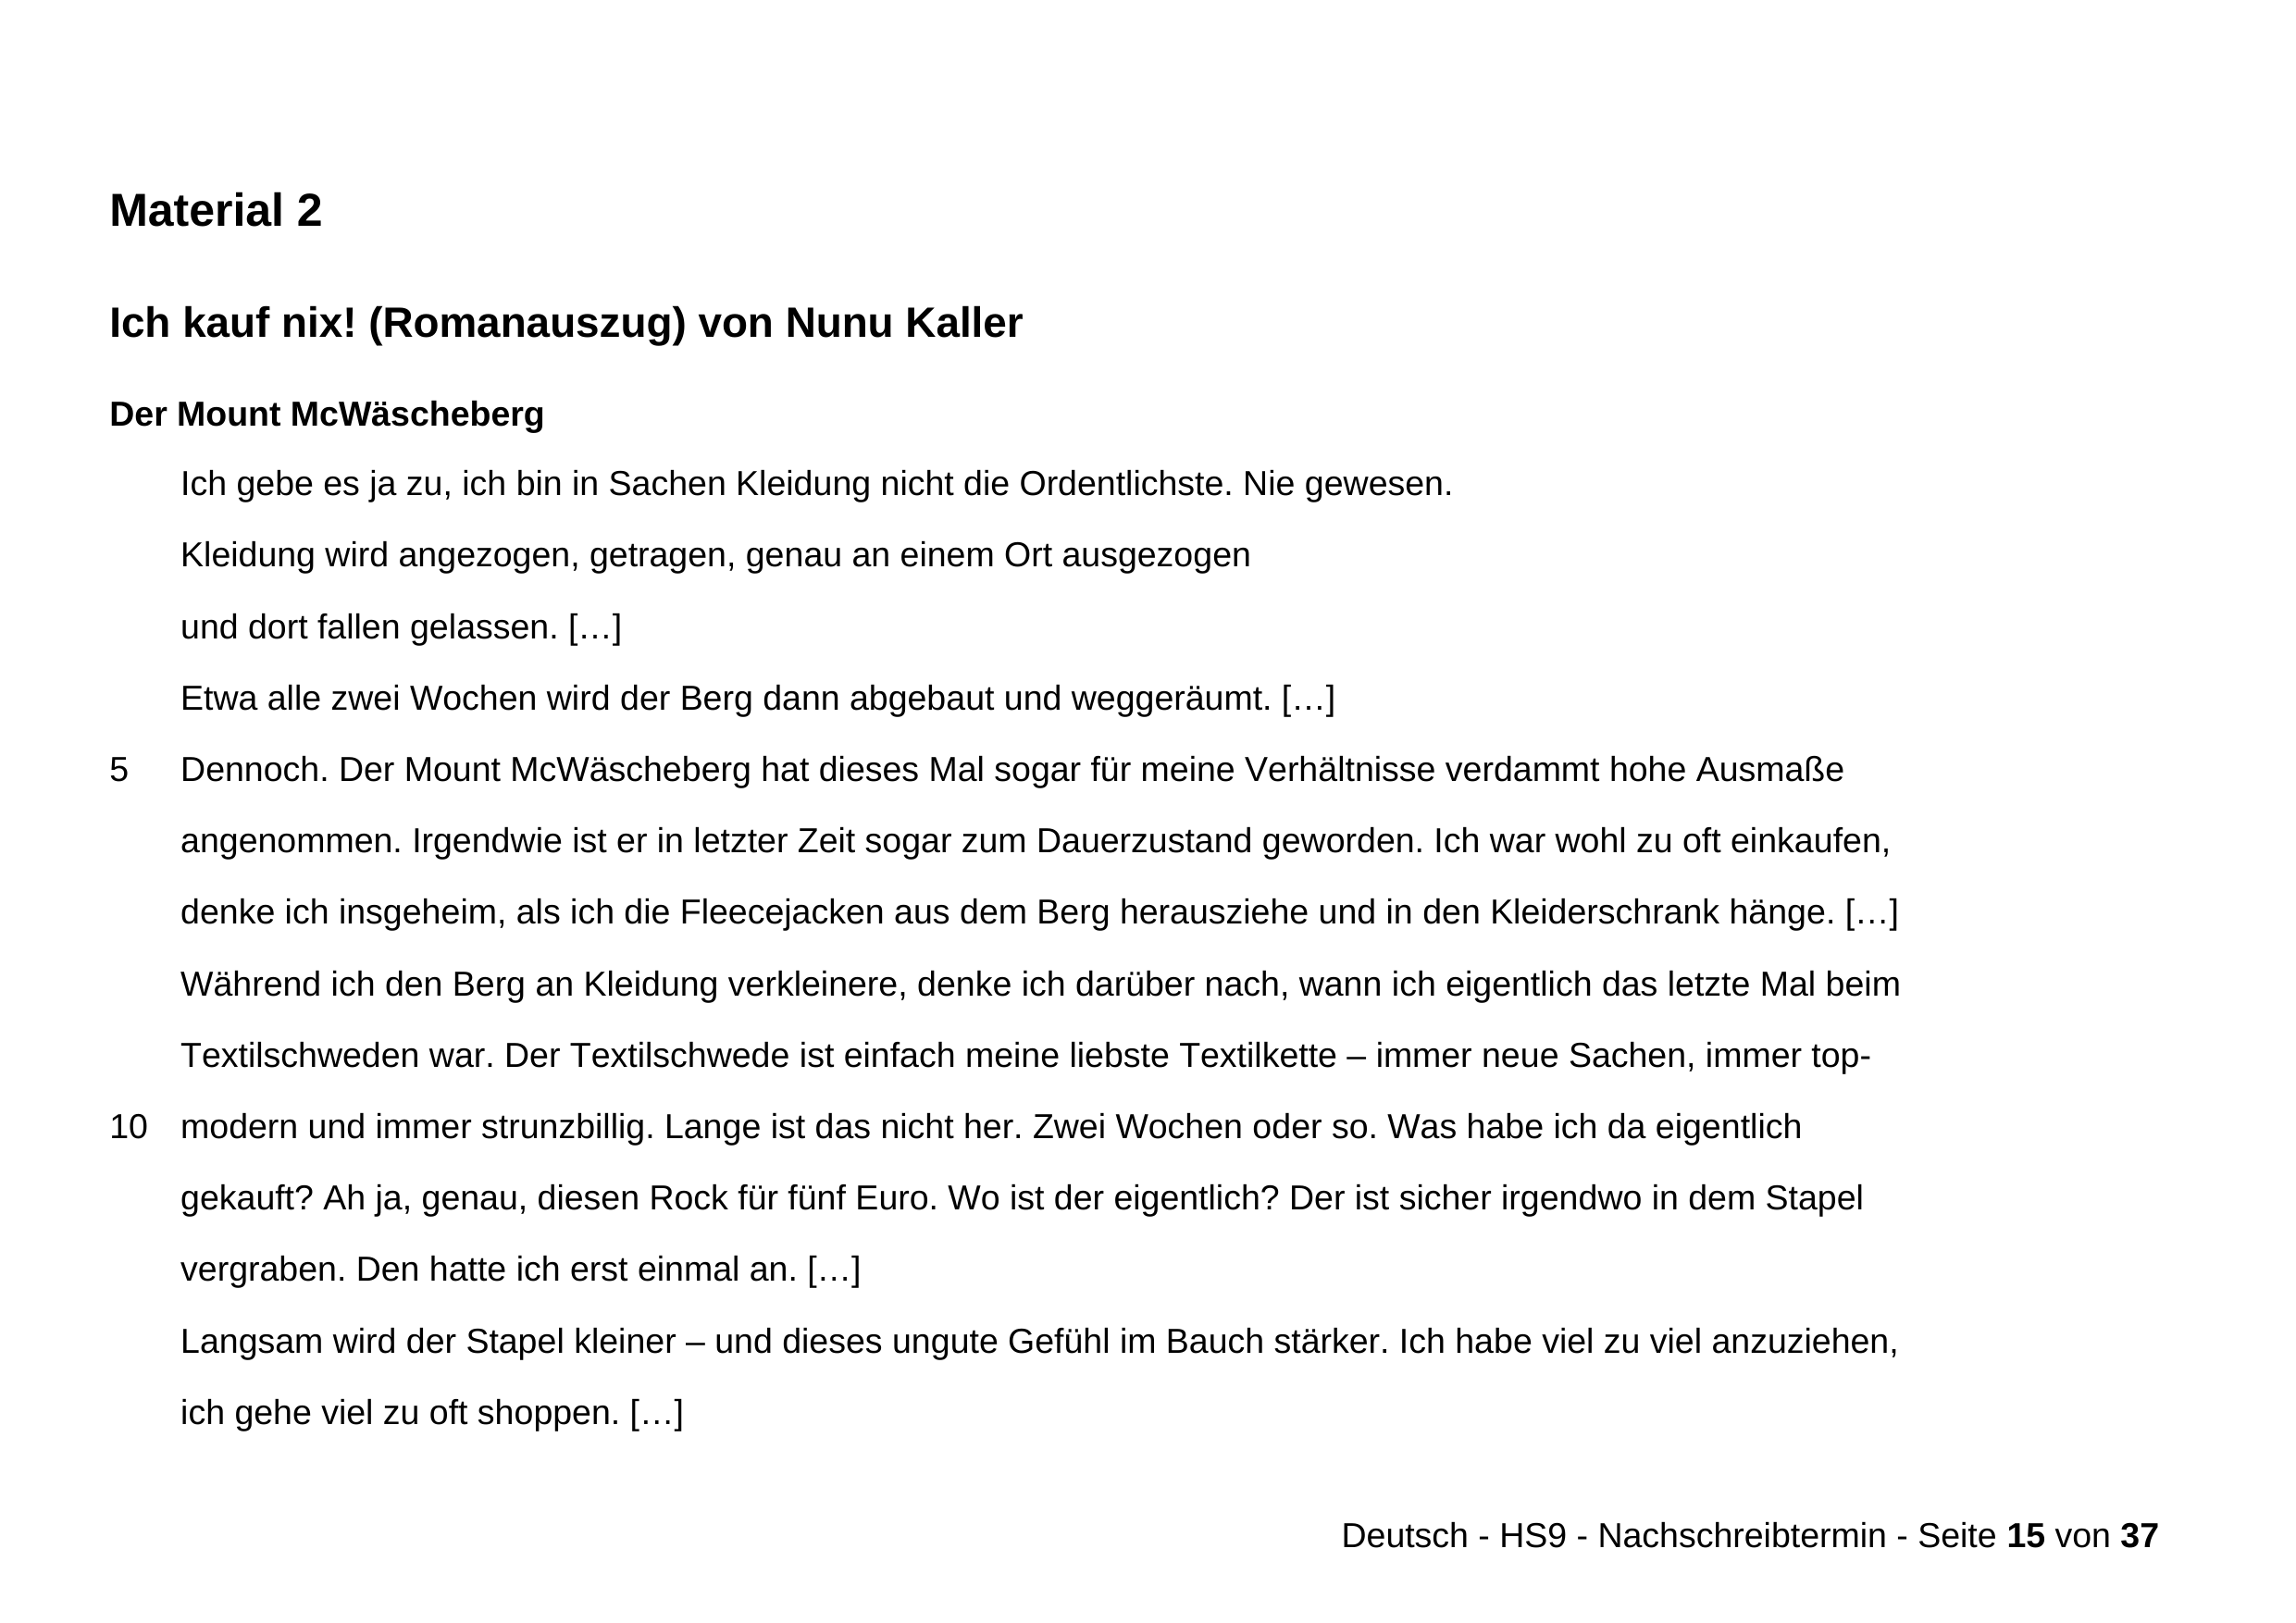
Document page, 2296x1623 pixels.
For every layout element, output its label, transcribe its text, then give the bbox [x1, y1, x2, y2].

list Langsam wird der Stapel kleiner – und dieses ungute Gefühl im Bauch stärker. Ich habe viel zu viel anzuziehen, [180, 1320, 2159, 1360]
list und dort fallen gelassen. […] [180, 606, 2159, 646]
list angenommen. Irgendwie ist er in letzter Zeit sogar zum Dauerzustand geworden. Ich war wohl zu oft einkaufen, [180, 820, 2159, 860]
list Etwa alle zwei Wochen wird der Berg dann abgebaut und weggeräumt. […] [180, 677, 2159, 717]
list denke ich insgeheim, als ich die Fleecejacken aus dem Berg herausziehe und in den Kleiderschrank hänge. […] [180, 892, 2159, 932]
list 10 modern und immer strunzbillig. Lange ist das nicht her. Zwei Wochen oder so. Was habe ich da eigentlich [109, 1106, 2159, 1146]
subtitle Der Mount McWäscheberg [109, 393, 2159, 433]
list vergraben. Den hatte ich erst einmal an. […] [180, 1248, 2159, 1289]
list Während ich den Berg an Kleidung verkleinere, denke ich darüber nach, wann ich eigentlich das letzte Mal beim [180, 963, 2159, 1003]
list Textilschweden war. Der Textilschwede ist einfach meine liebste Textilkette – immer neue Sachen, immer top- [180, 1035, 2159, 1074]
subtitle Ich kauf nix! (Romanauszug) von Nunu Kaller [109, 297, 2159, 346]
list gekauft? Ah ja, genau, diesen Rock für fünf Euro. Wo ist der eigentlich? Der ist sicher irgendwo in dem Stapel [180, 1177, 2159, 1218]
subtitle Material 2 [109, 183, 2159, 236]
list 5 Dennoch. Der Mount McWäscheberg hat dieses Mal sogar für meine Verhältnisse verdammt hohe Ausmaße [109, 749, 2159, 788]
list Ich gebe es ja zu, ich bin in Sachen Kleidung nicht die Ordentlichste. Nie gewesen. [180, 464, 2159, 503]
list Kleidung wird angezogen, getragen, genau an einem Ort ausgezogen [180, 535, 2159, 575]
list ich gehe viel zu oft shoppen. […] [180, 1392, 2159, 1431]
